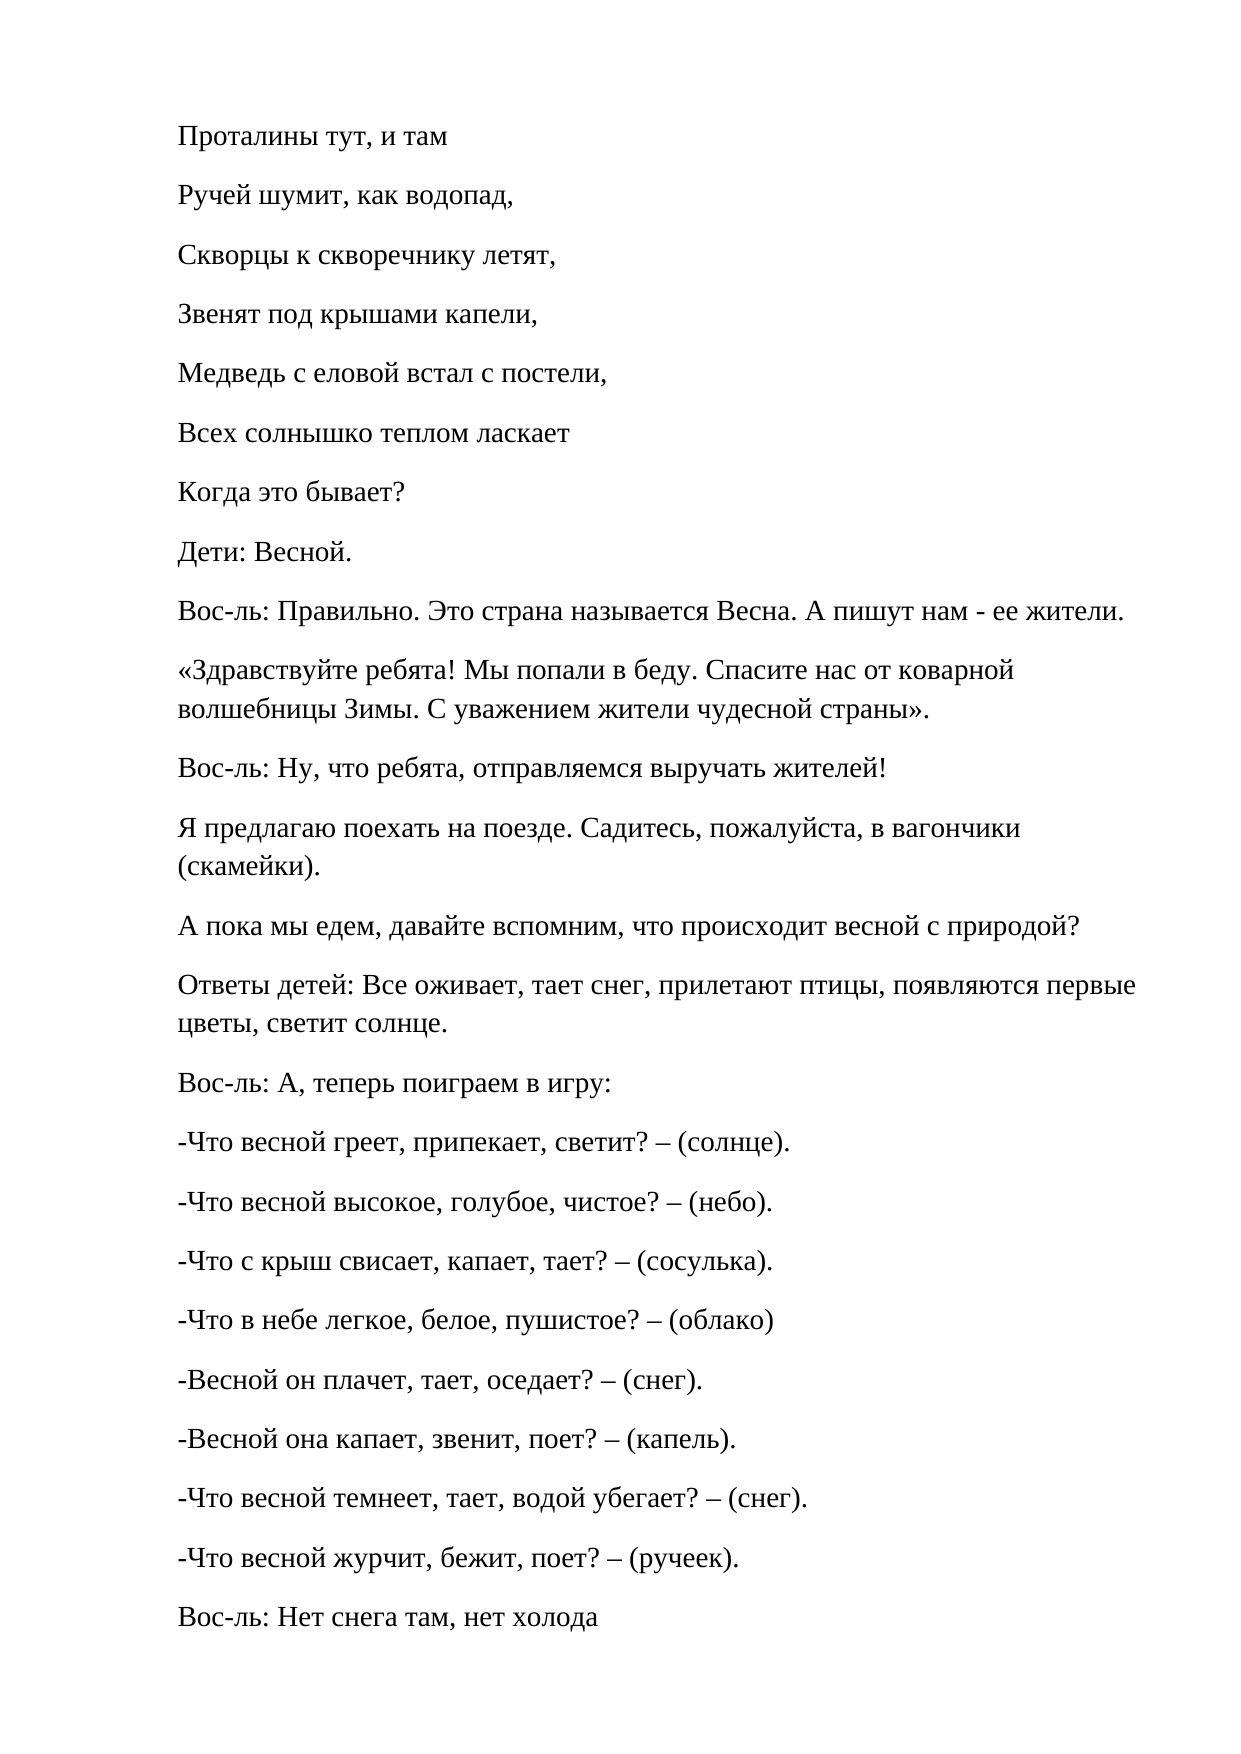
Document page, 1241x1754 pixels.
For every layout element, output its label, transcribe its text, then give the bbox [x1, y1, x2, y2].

text «Здравствуйте ребята! Мы попали в беду. Спасите нас от коварной волшебницы Зимы. С уважением жители чудесной страны». [177, 652, 1152, 724]
text -Что в небе легкое, белое, пушистое? – (облако) [177, 1302, 1152, 1336]
text -Весной она капает, звенит, поет? – (капель). [177, 1421, 1152, 1455]
text А пока мы едем, давайте вспомним, что происходит весной с природой? [177, 908, 1152, 941]
text Звенят под крышами капели, [177, 296, 1152, 330]
text -Что весной журчит, бежит, поет? – (ручеек). [177, 1540, 1152, 1573]
text Вос-ль: Нет снега там, нет холода [177, 1599, 1152, 1633]
text Проталины тут, и там [177, 118, 1152, 152]
text -Что весной темнеет, тает, водой убегает? – (снег). [177, 1481, 1152, 1514]
text Медведь с еловой встал с постели, [177, 356, 1152, 389]
text -Весной он плачет, тает, оседает? – (снег). [177, 1362, 1152, 1395]
text Ручей шумит, как водопад, [177, 177, 1152, 211]
text Я предлагаю поехать на поезде. Садитесь, пожалуйста, в вагончики (скамейки). [177, 810, 1152, 882]
text Вос-ль: А, теперь поиграем в игру: [177, 1065, 1152, 1098]
text -Что весной греет, припекает, светит? – (солнце). [177, 1124, 1152, 1158]
text Скворцы к скворечнику летят, [177, 237, 1152, 270]
text Ответы детей: Все оживает, тает снег, прилетают птицы, появляются первые цветы, светит солнце. [177, 967, 1152, 1039]
text -Что весной высокое, голубое, чистое? – (небо). [177, 1184, 1152, 1217]
text Когда это бывает? [177, 474, 1152, 508]
text Дети: Весной. [177, 534, 1152, 567]
text Вос-ль: Ну, что ребята, отправляемся выручать жителей! [177, 750, 1152, 784]
text Вос-ль: Правильно. Это страна называется Весна. А пишут нам - ее жители. [177, 593, 1152, 627]
text Всех солнышко теплом ласкает [177, 415, 1152, 448]
text -Что с крыш свисает, капает, тает? – (сосулька). [177, 1243, 1152, 1277]
